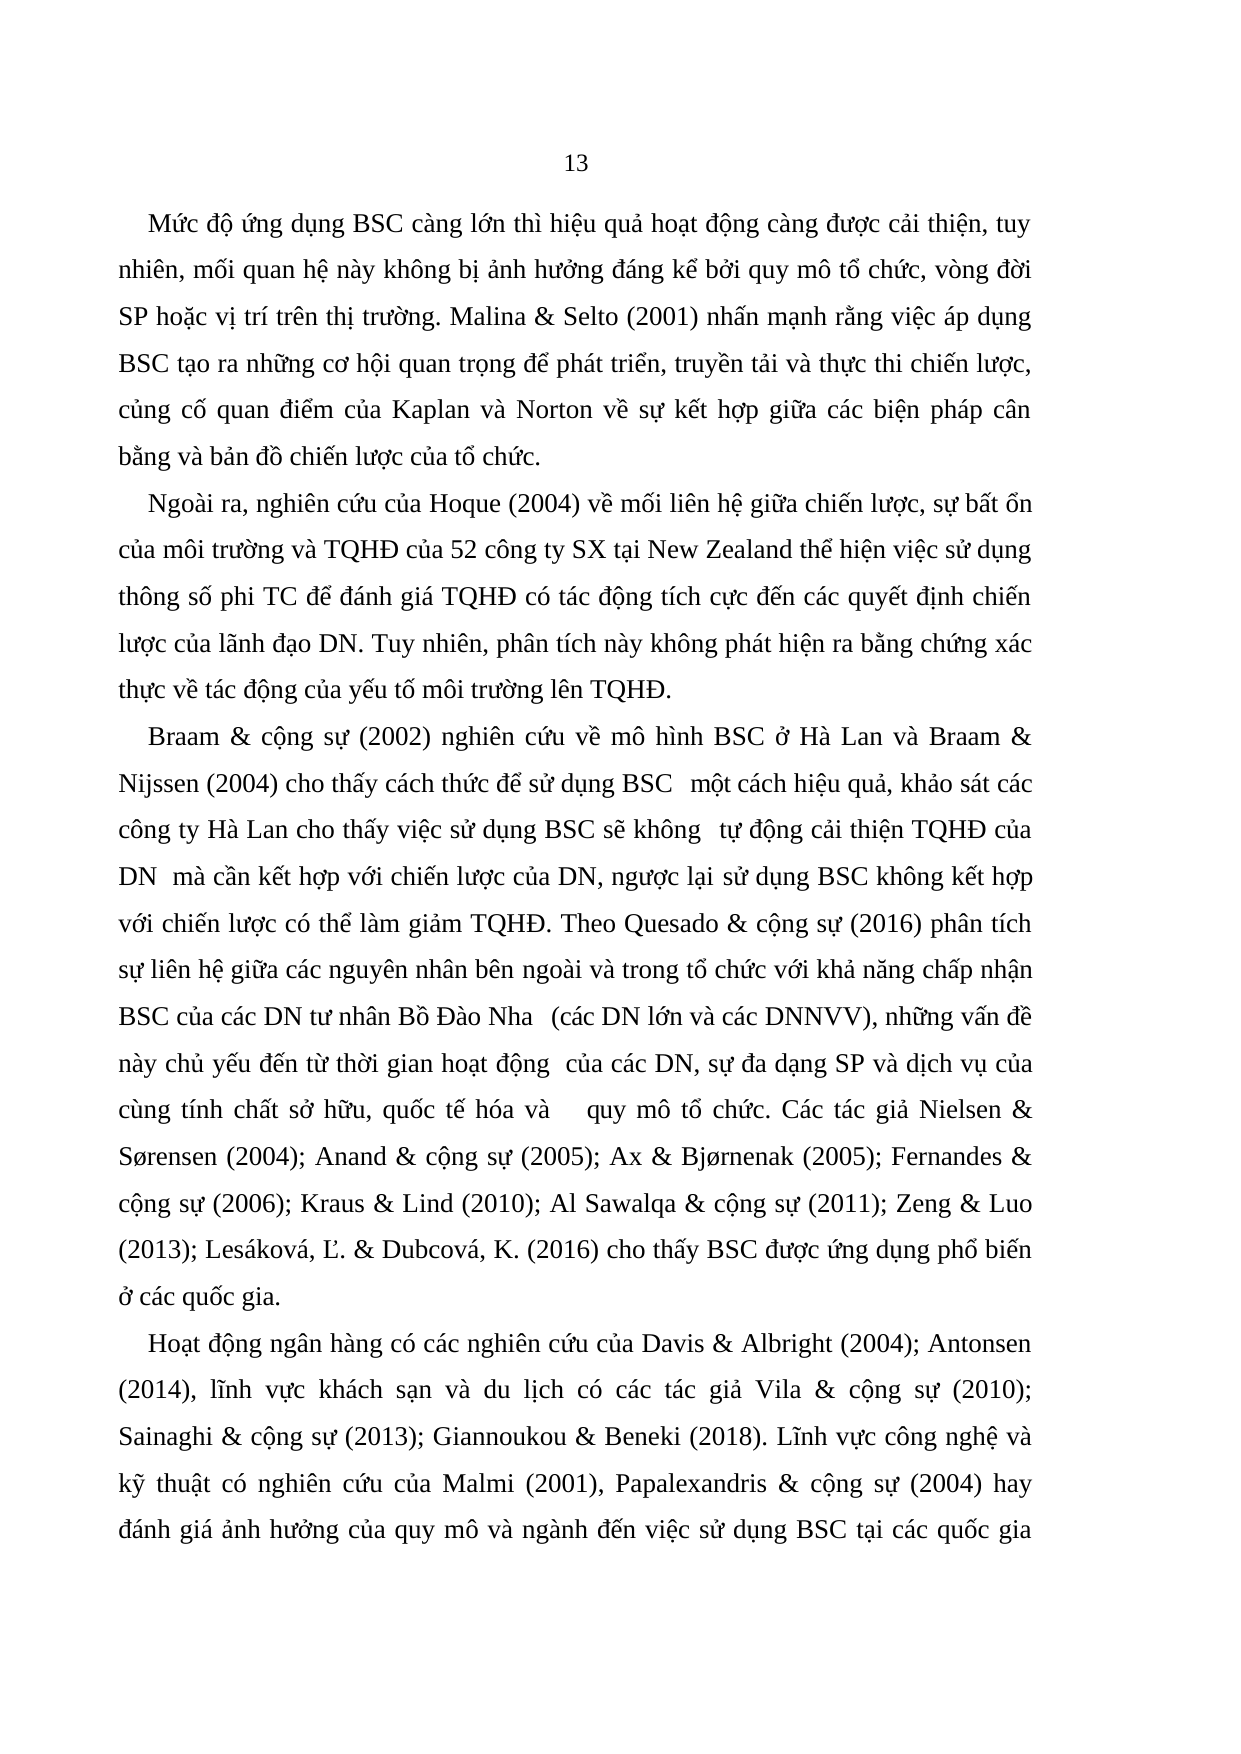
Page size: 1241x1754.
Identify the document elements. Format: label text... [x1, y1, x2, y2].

text Braam & cộng sự (2002) nghiên cứu về mô hình BSC ở Hà Lan và Braam & Nijssen (2004) cho thấy cách thức để sử dụng BSC một cách hiệu quả, khảo sát các công ty Hà Lan cho thấy việc sử dụng BSC sẽ không tự động cải thiện TQHĐ của DN mà cần kết hợp với chiến lược của DN, ngược lại sử dụng BSC không kết hợp với chiến lược có thể làm giảm TQHĐ. Theo Quesado & cộng sự (2016) phân tích sự liên hệ giữa các nguyên nhân bên ngoài và trong tổ chức với khả năng chấp nhận BSC của các DN tư nhân Bồ Đào Nha (các DN lớn và các DNNVV), những vấn đề này chủ yếu đến từ thời gian hoạt động của các DN, sự đa dạng SP và dịch vụ của cùng tính chất sở hữu, quốc tế hóa và quy mô tổ chức. Các tác giả Nielsen & Sørensen (2004); Anand & cộng sự (2005); Ax & Bjørnenak (2005); Fernandes & cộng sự (2006); Kraus & Lind (2010); Al Sawalqa & cộng sự (2011); Zeng & Luo (2013); Lesáková, Ľ. & Dubcová, K. (2016) cho thấy BSC được ứng dụng phổ biến ở các quốc gia. [118, 720, 1033, 1311]
text Ngoài ra, nghiên cứu của Hoque (2004) về mối liên hệ giữa chiến lược, sự bất ổn của môi trường và TQHĐ của 52 công ty SX tại New Zealand thể hiện việc sử dụng thông số phi TC để đánh giá TQHĐ có tác động tích cực đến các quyết định chiến lược của lãnh đạo DN. Tuy nhiên, phân tích này không phát hiện ra bằng chứng xác thực về tác động của yếu tố môi trường lên TQHĐ. [118, 487, 1033, 704]
text Mức độ ứng dụng BSC càng lớn thì hiệu quả hoạt động càng được cải thiện, tuy nhiên, mối quan hệ này không bị ảnh hưởng đáng kể bởi quy mô tổ chức, vòng đời SP hoặc vị trí trên thị trường. Malina & Selto (2001) nhấn mạnh rằng việc áp dụng BSC tạo ra những cơ hội quan trọng để phát triển, truyền tải và thực thi chiến lược, củng cố quan điểm của Kaplan và Norton về sự kết hợp giữa các biện pháp cân bằng và bản đồ chiến lược của tổ chức. [118, 207, 1033, 471]
